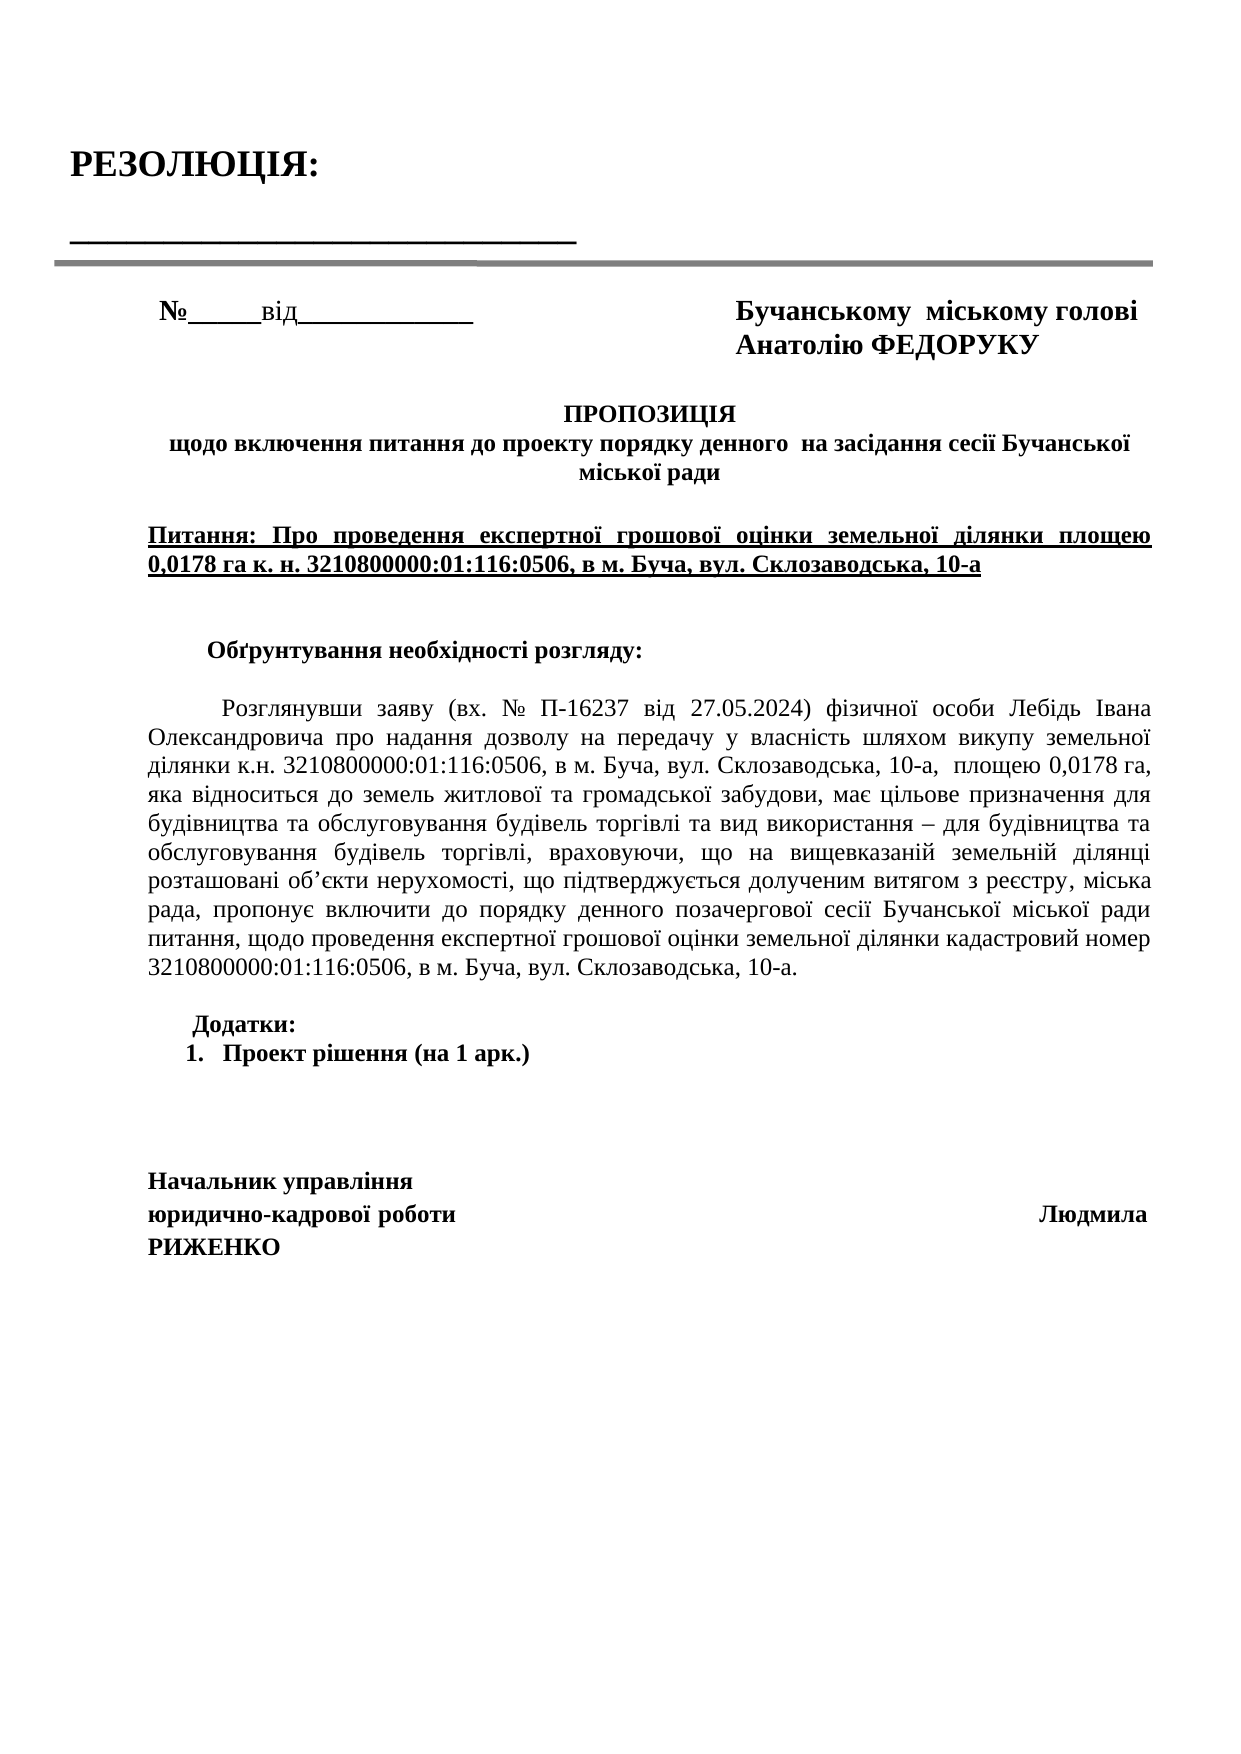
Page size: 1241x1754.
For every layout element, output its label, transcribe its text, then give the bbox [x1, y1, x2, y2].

text Начальник управління [148, 1166, 1152, 1194]
text Питання: Про проведення експертної грошової оцінки земельної ділянки площею 0,0178 га к. н. 3210800000:01:116:0506, в м. Буча, вул. Склозаводська, 10-а [148, 548, 1152, 578]
text Додатки: [148, 1009, 1152, 1038]
text Питання: Про проведення експертної грошової оцінки земельної ділянки площею 0,0178 га к. н. 3210800000:01:116:0506, в м. Буча, вул. Склозаводська, 10-а [148, 520, 1152, 545]
text Розглянувши заяву (вх. № П-16237 від 27.05.2024) фізичної особи Лебідь Івана Олександровича про надання дозволу на передачу у власність шляхом викупу земельної ділянки к.н. 3210800000:01:116:0506, в м. Буча, вул. Склозаводська, 10-а, площею 0,0178 га, яка відноситься до земель житлової та громадської забудови, має цільове призначення для будівництва та обслуговування будівель торгівлі та вид використання – для будівництва та обслуговування будівель торгівлі, враховуючи, що на вищевказаній земельній ділянці розташовані об’єкти нерухомості, що підтверджується долученим витягом з реєстру, міська рада, пропонує включити до порядку денного позачергової сесії Бучанської міської ради питання, щодо проведення експертної грошової оцінки земельної ділянки кадастровий номер 3210800000:01:116:0506, в м. Буча, вул. Склозаводська, 10-а. [148, 693, 1152, 980]
text юридично-кадрової роботи Людмила РИЖЕНКО [148, 1199, 1152, 1261]
list Проект рішення (на 1 арк.) [185, 1038, 1152, 1067]
table_header №_____від____________ [148, 267, 720, 361]
table_header Бучанському міському голові Анатолію ФЕДОРУКУ [720, 226, 1178, 361]
text ПРОПОЗИЦІЯ [148, 399, 1152, 428]
text щодо включення питання до проекту порядку денного на засідання сесії Бучанської міської ради [148, 428, 1152, 485]
table_header №_____від____________ [148, 226, 720, 260]
text Обґрунтування необхідності розгляду: [148, 635, 1152, 664]
